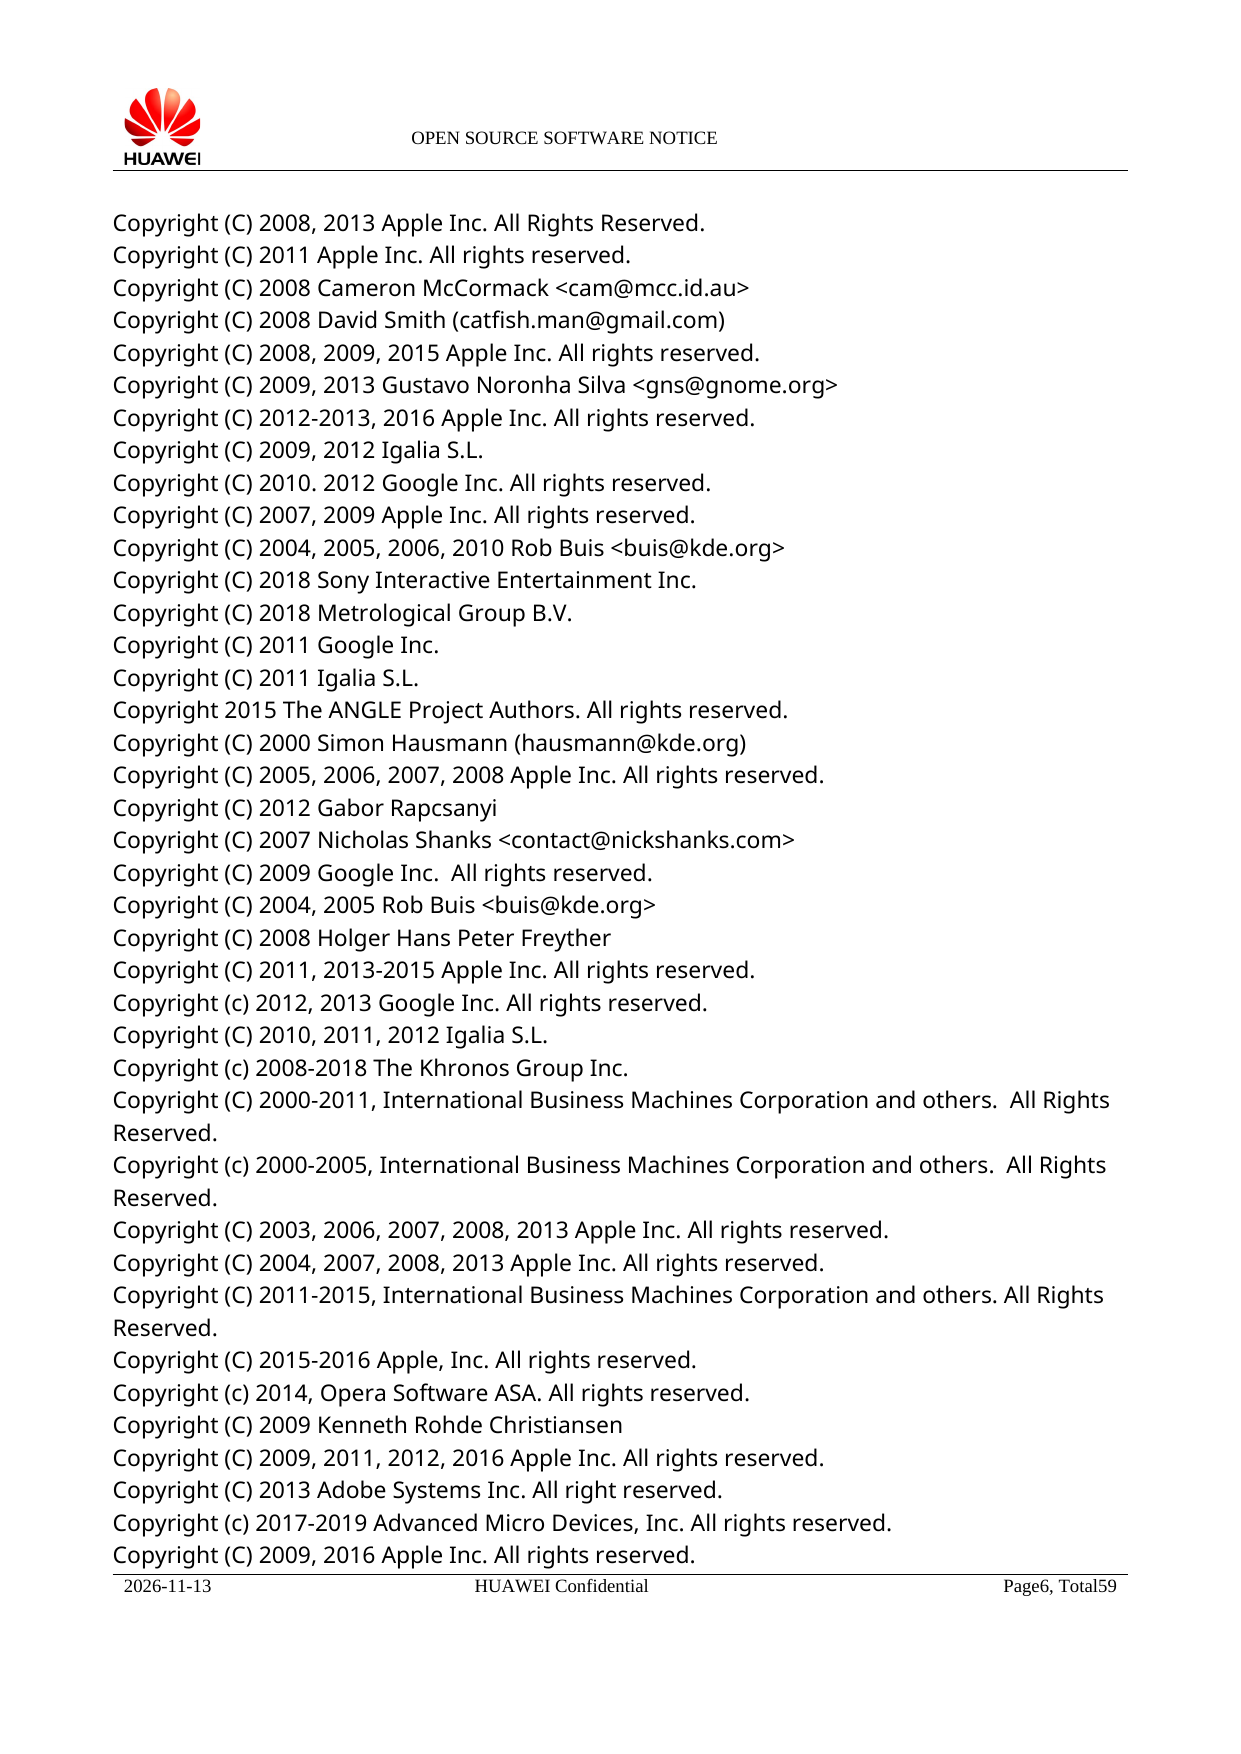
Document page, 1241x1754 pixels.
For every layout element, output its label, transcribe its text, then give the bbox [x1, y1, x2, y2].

picture [124, 88, 201, 165]
